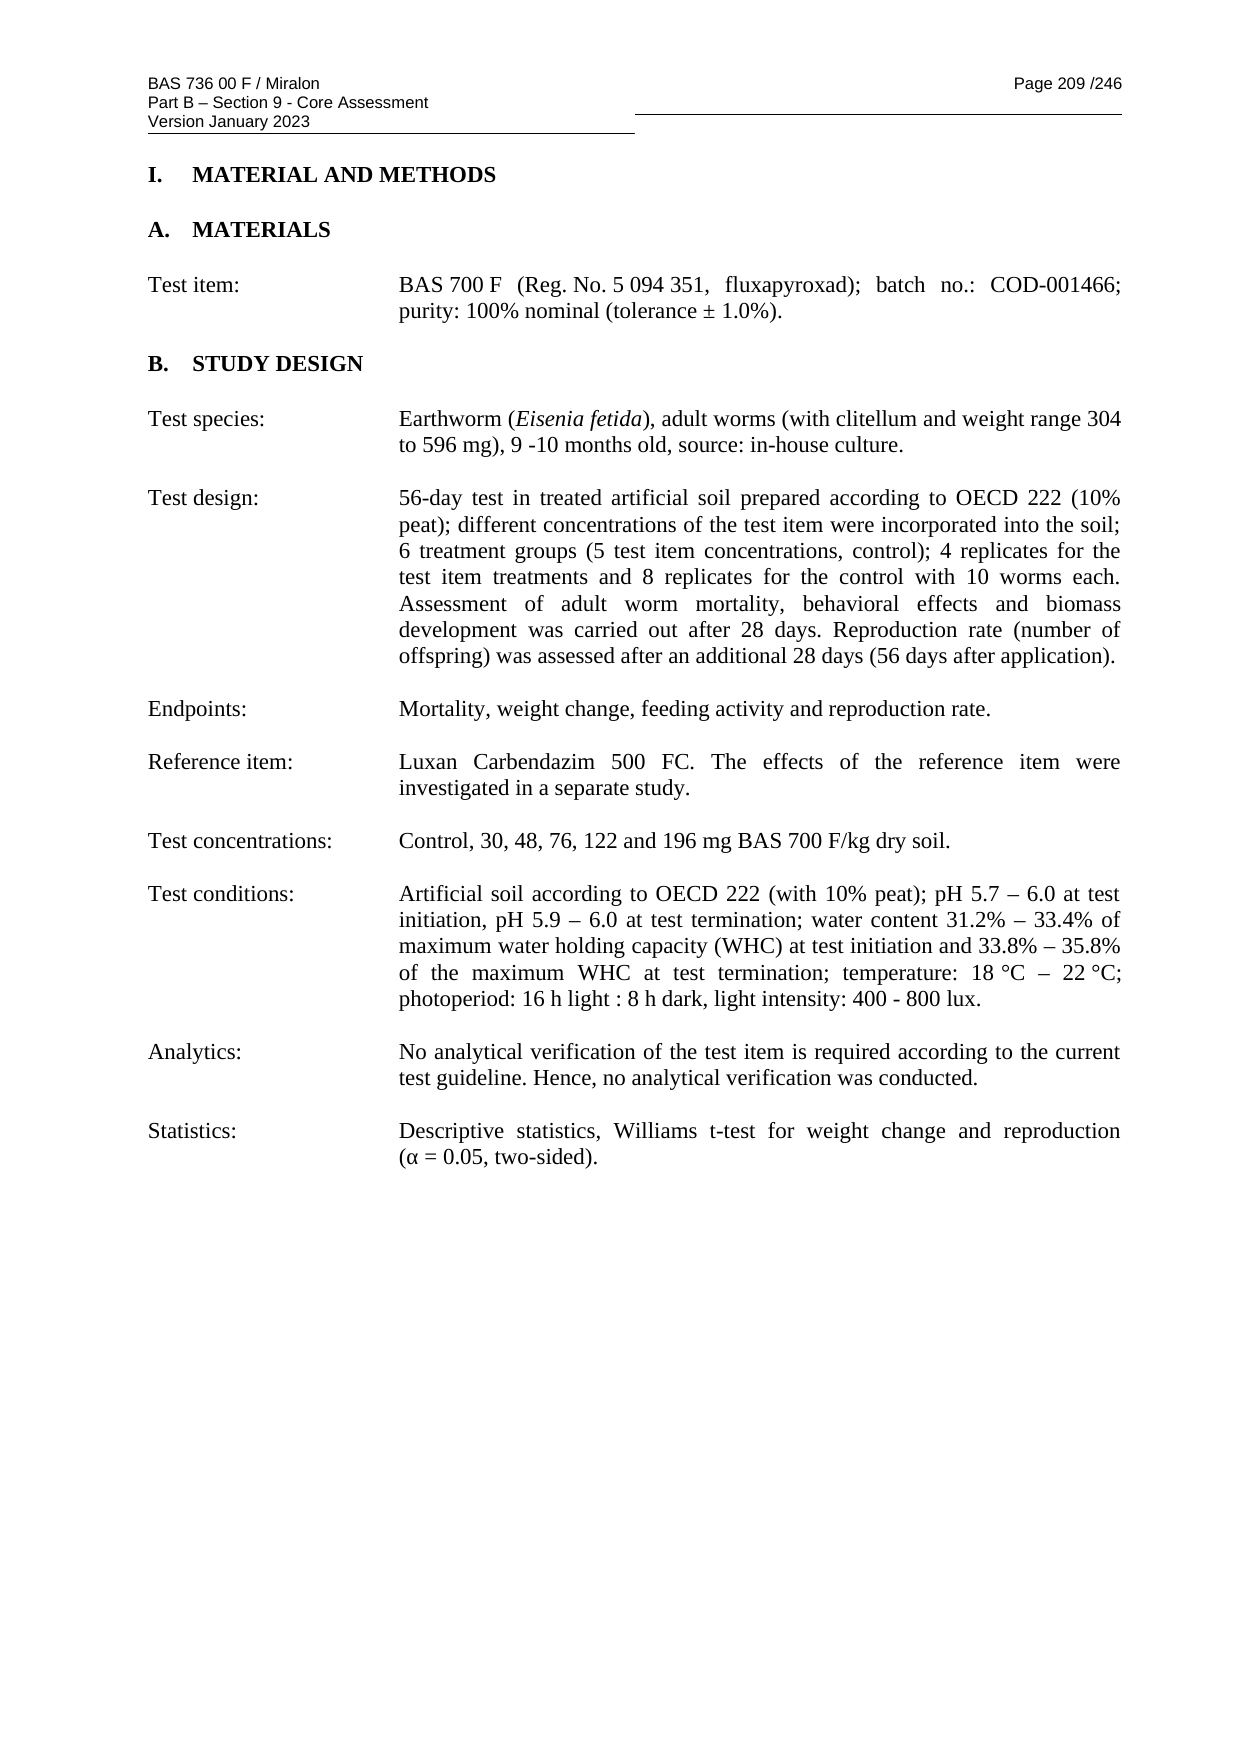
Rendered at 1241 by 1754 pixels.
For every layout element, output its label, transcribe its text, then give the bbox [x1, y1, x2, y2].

text Test design: 56-day test in treated artificial soil prepared according to OECD 222 (10% peat); different concentrations of the test item were incorporated into the soil; 6 treatment groups (5 test item concentrations, control); 4 replicates for the test item treatments and 8 replicates for the control with 10 worms each. Assessment of adult worm mortality, behavioral effects and biomass development was carried out after 28 days. Reproduction rate (number of offspring) was assessed after an additional 28 days (56 days after application). [148, 484, 1122, 669]
text I. MATERIAL AND METHODS [148, 161, 1122, 187]
text Statistics: Descriptive statistics, Williams t-test for weight change and reproduction (α = 0.05, two-sided). [148, 1117, 1122, 1169]
text Analytics: No analytical verification of the test item is required according to the current test guideline. Hence, no analytical verification was conducted. [148, 1038, 1122, 1090]
text Test concentrations: Control, 30, 48, 76, 122 and 196 mg BAS 700 F/kg dry soil. [148, 827, 1122, 853]
text A. MATERIALS [148, 216, 1122, 242]
text Test species: Earthworm (Eisenia fetida), adult worms (with clitellum and weight range 304 to 596 mg), 9 -10 months old, source: in-house culture. [148, 405, 1122, 458]
text B. STUDY DESIGN [148, 350, 1122, 376]
text Test item: BAS 700 F (Reg. No. 5 094 351, fluxapyroxad); batch no.: COD-001466; purity: 100% nominal (tolerance ± 1.0%). [148, 271, 1122, 324]
text Test conditions: Artificial soil according to OECD 222 (with 10% peat); pH 5.7 – 6.0 at test initiation, pH 5.9 – 6.0 at test termination; water content 31.2% – 33.4% of maximum water holding capacity (WHC) at test initiation and 33.8% – 35.8% of the maximum WHC at test termination; temperature: 18 °C – 22 °C; photoperiod: 16 h light : 8 h dark, light intensity: 400 - 800 lux. [148, 879, 1122, 1011]
text Endpoints: Mortality, weight change, feeding activity and reproduction rate. [148, 695, 1122, 721]
text Reference item: Luxan Carbendazim 500 FC. The effects of the reference item were investigated in a separate study. [148, 748, 1122, 801]
